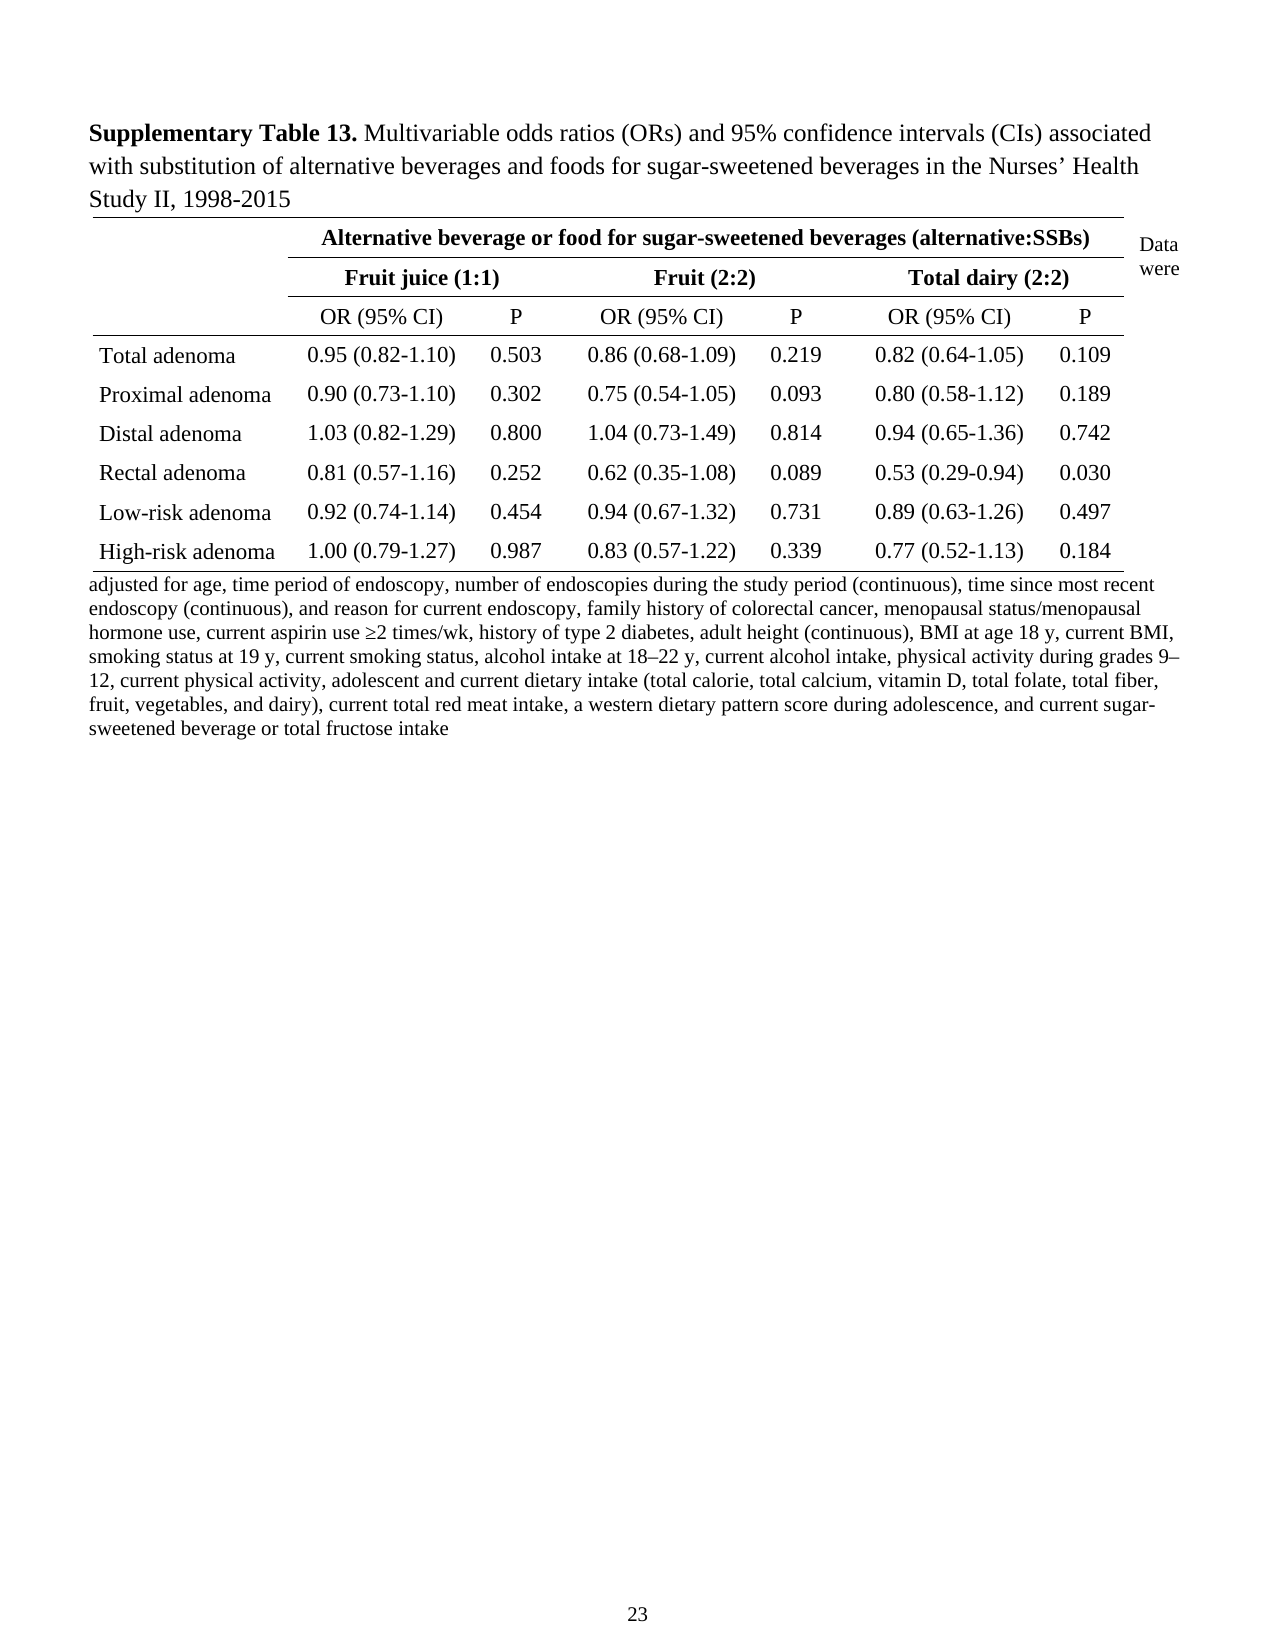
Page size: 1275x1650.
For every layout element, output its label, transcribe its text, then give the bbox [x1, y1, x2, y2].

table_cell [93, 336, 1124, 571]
text Supplementary Table 13. Multivariable odds ratios (ORs) and 95% confidence intervals (CIs) associated with substitution of alternative beverages and foods for sugar-sweetened beverages in the Nurses’ Health Study II, 1998-2015 [89, 118, 1186, 213]
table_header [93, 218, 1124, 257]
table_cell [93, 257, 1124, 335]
text Data were adjusted for age, time period of endoscopy, number of endoscopies during the study period (continuous), time since most recent endoscopy (continuous), and reason for current endoscopy, family history of colorectal cancer, menopausal status/menopausal hormone use, current aspirin use ≥2 times/wk, history of type 2 diabetes, adult height (continuous), BMI at age 18 y, current BMI, smoking status at 19 y, current smoking status, alcohol intake at 18–22 y, current alcohol intake, physical activity during grades 9–12, current physical activity, adolescent and current dietary intake (total calorie, total calcium, vitamin D, total folate, total fiber, fruit, vegetables, and dairy), current total red meat intake, a western dietary pattern score during adolescence, and current sugar-sweetened beverage or total fructose intake [89, 232, 1186, 740]
